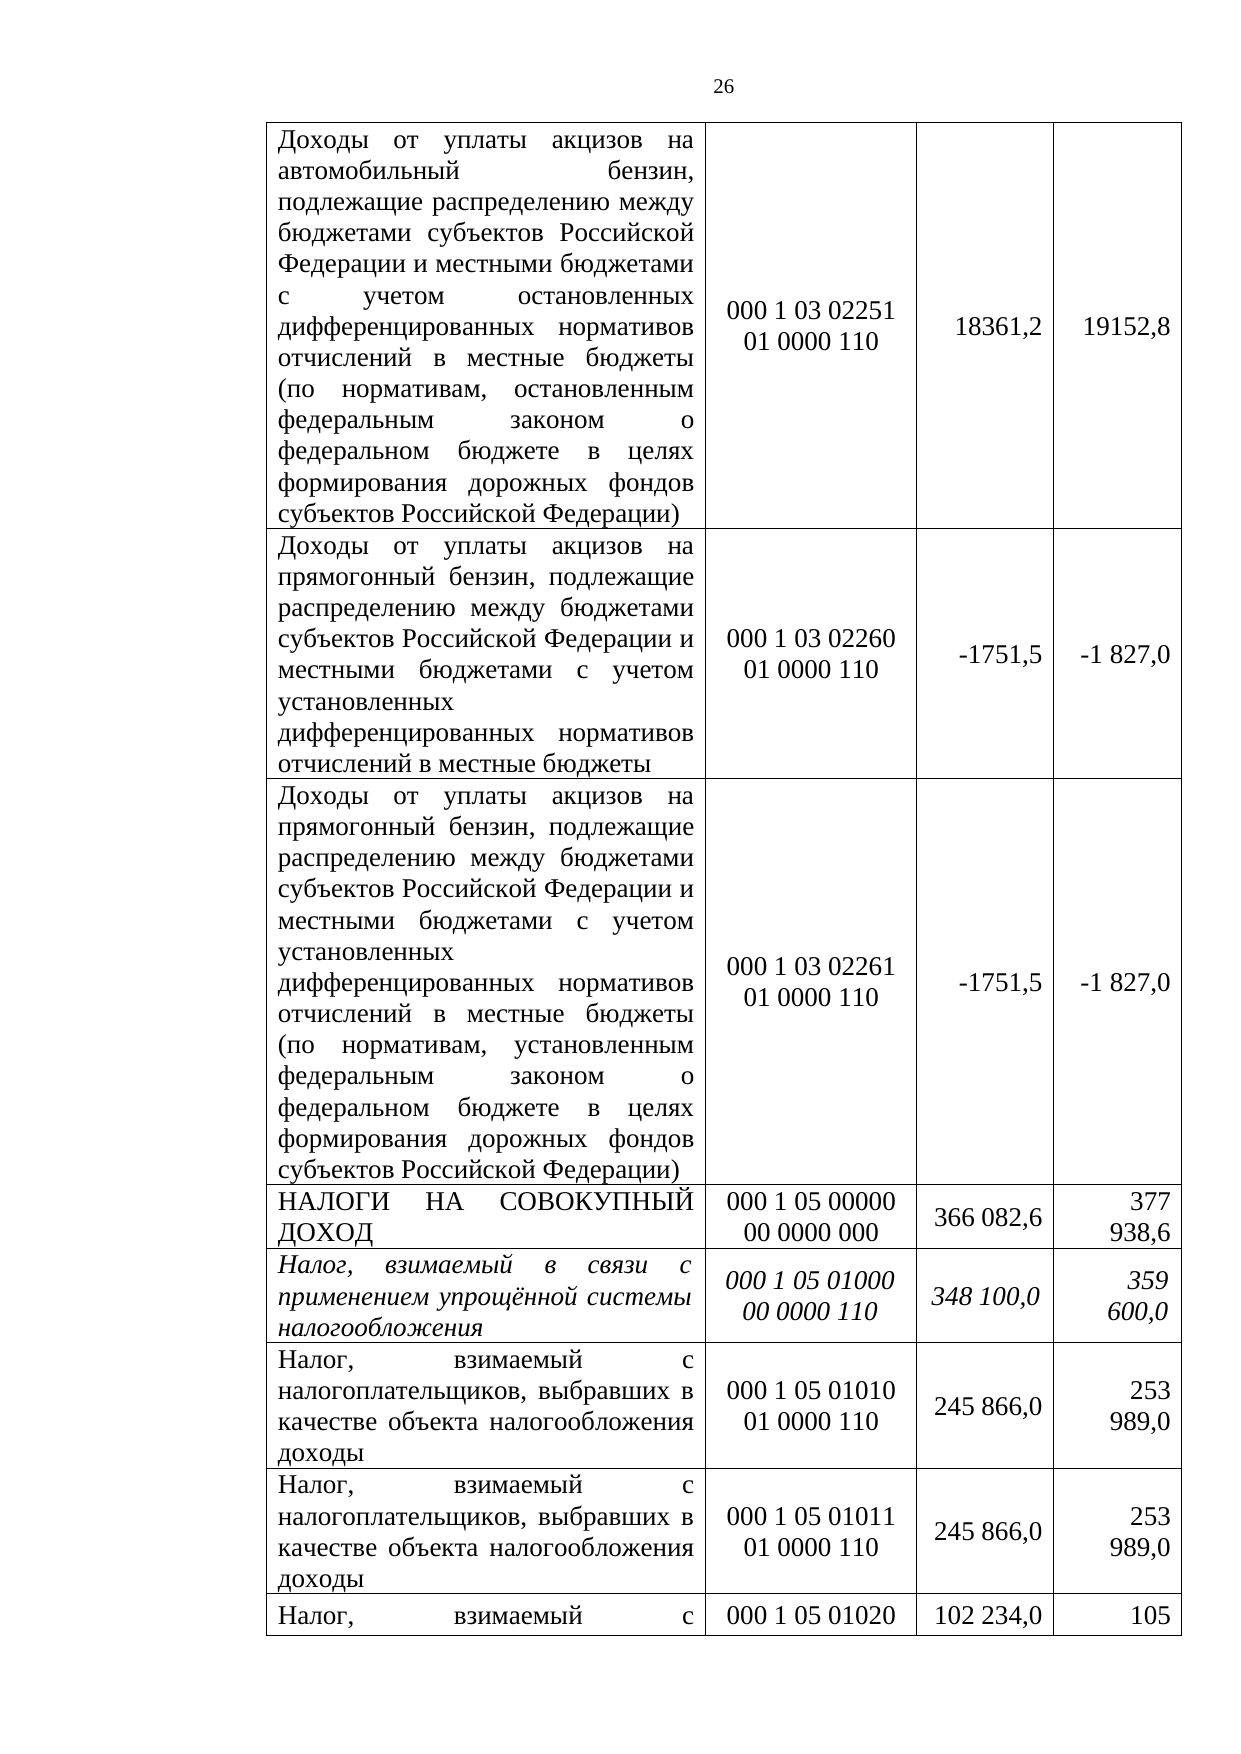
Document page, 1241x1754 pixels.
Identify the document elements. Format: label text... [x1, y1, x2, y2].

table_cell 253 989,0 [1054, 1343, 1181, 1467]
table_cell 348 100,0 [917, 1249, 1053, 1342]
table_cell 000 1 05 01020 01 0000 110 [706, 1594, 916, 1635]
table_cell Налог, взимаемый в связи с применением упрощённой системы налогообложения [267, 1249, 705, 1342]
table_cell 105 611,0 [1054, 1594, 1181, 1635]
table_cell 18361,2 [917, 123, 1053, 528]
table_cell -1 827,0 [1054, 529, 1181, 778]
table_cell -1 827,0 [1054, 779, 1181, 1184]
table_cell 377 938,6 [1054, 1185, 1181, 1247]
table_cell 000 1 03 02260 01 0000 110 [706, 529, 916, 778]
table_cell 253 989,0 [1054, 1469, 1181, 1593]
table_cell -1751,5 [917, 779, 1053, 1184]
table_cell 000 1 05 01000 00 0000 110 [706, 1249, 916, 1342]
table_cell -1751,5 [917, 529, 1053, 778]
table_cell Доходы от уплаты акцизов на автомобильный бензин, подлежащие распределению между бюджетами субъектов Российской Федерации и местными бюджетами с учетом остановленных дифференцированных нормативов отчислений в местные бюджеты (по нормативам, остановленным федеральным законом о федеральном бюджете в целях формирования дорожных фондов субъектов Российской Федерации) [267, 123, 705, 528]
table_cell 19152,8 [1054, 123, 1181, 528]
table_cell 102 234,0 [917, 1594, 1053, 1635]
table_cell Налог, взимаемый с налогоплательщиков, выбравших в качестве объекта налогообложения доходы [267, 1343, 705, 1467]
table_cell 000 1 05 00000 00 0000 000 [706, 1185, 916, 1247]
table_cell Доходы от уплаты акцизов на прямогонный бензин, подлежащие распределению между бюджетами субъектов Российской Федерации и местными бюджетами с учетом установленных дифференцированных нормативов отчислений в местные бюджеты [267, 529, 705, 778]
table_cell 366 082,6 [917, 1185, 1053, 1247]
table_cell Налог, взимаемый с налогоплательщиков, выбравших в качестве объекта налогообложения доходы, уменьшенные на величину расходов [267, 1594, 705, 1635]
table_cell 000 1 05 01011 01 0000 110 [706, 1469, 916, 1593]
table_cell Доходы от уплаты акцизов на прямогонный бензин, подлежащие распределению между бюджетами субъектов Российской Федерации и местными бюджетами с учетом установленных дифференцированных нормативов отчислений в местные бюджеты (по нормативам, установленным федеральным законом о федеральном бюджете в целях формирования дорожных фондов субъектов Российской Федерации) [267, 779, 705, 1184]
table_cell 245 866,0 [917, 1343, 1053, 1467]
table_cell НАЛОГИ НА СОВОКУПНЫЙ ДОХОД [267, 1185, 705, 1247]
table_cell 000 1 05 01010 01 0000 110 [706, 1343, 916, 1467]
table_cell 000 1 03 02261 01 0000 110 [706, 779, 916, 1184]
table_cell 359 600,0 [1054, 1249, 1181, 1342]
table_cell Налог, взимаемый с налогоплательщиков, выбравших в качестве объекта налогообложения доходы [267, 1469, 705, 1593]
table_cell 000 1 03 02251 01 0000 110 [706, 123, 916, 528]
table_cell 245 866,0 [917, 1469, 1053, 1593]
